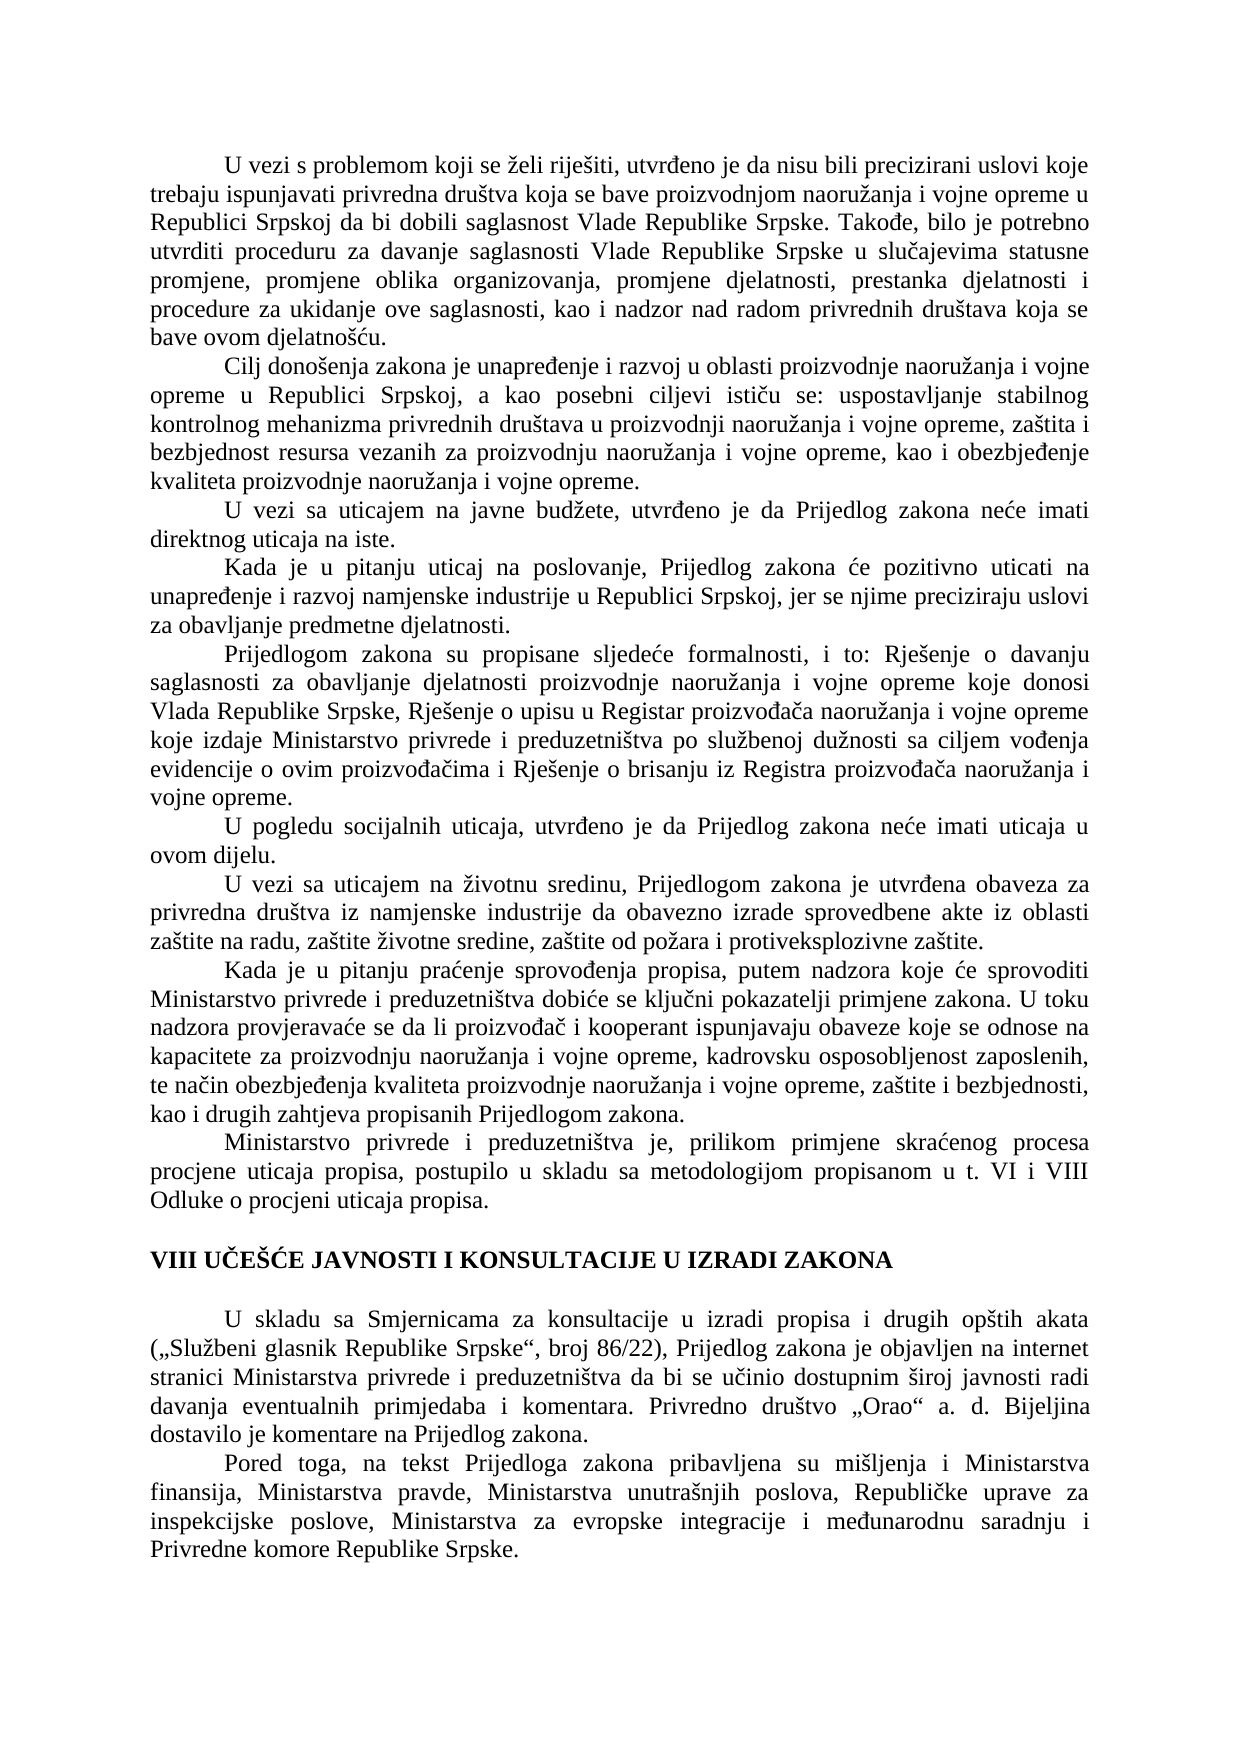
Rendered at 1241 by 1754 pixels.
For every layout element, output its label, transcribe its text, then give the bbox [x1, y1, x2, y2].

text U pogledu socijalnih uticaja, utvrđeno je da Prijedlog zakona neće imati uticaja u ovom dijelu. [150, 811, 1090, 869]
text U skladu sa Smjernicama za konsultacije u izradi propisa i drugih opštih akata („Službeni glasnik Republike Srpske“, broj 86/22), Prijedlog zakona je objavljen na internet stranici Ministarstva privrede i preduzetništva da bi se učinio dostupnim široj javnosti radi davanja eventualnih primjedaba i komentara. Privredno društvo „Orao“ a. d. Bijeljina dostavilo je komentare na Prijedlog zakona. [150, 1304, 1090, 1448]
text VIII UČEŠĆE JAVNOSTI I KONSULTACIJE U IZRADI ZAKONA [150, 1245, 1090, 1273]
text Prijedlogom zakona su propisane sljedeće formalnosti, i to: Rješenje o davanju saglasnosti za obavljanje djelatnosti proizvodnje naoružanja i vojne opreme koje donosi Vlada Republike Srpske, Rješenje o upisu u Registar proizvođača naoružanja i vojne opreme koje izdaje Ministarstvo privrede i preduzetništva po službenoj dužnosti sa ciljem vođenja evidencije o ovim proizvođačima i Rješenje o brisanju iz Registra proizvođača naoružanja i vojne opreme. [150, 639, 1090, 811]
text Kada je u pitanju uticaj na poslovanje, Prijedlog zakona će pozitivno uticati na unapređenje i razvoj namjenske industrije u Republici Srpskoj, jer se njime preciziraju uslovi za obavljanje predmetne djelatnosti. [150, 552, 1090, 639]
text U vezi sa uticajem na javne budžete, utvrđeno je da Prijedlog zakona neće imati direktnog uticaja na iste. [150, 495, 1090, 552]
text Kada je u pitanju praćenje sprovođenja propisa, putem nadzora koje će sprovoditi Ministarstvo privrede i preduzetništva dobiće se ključni pokazatelji primjene zakona. U toku nadzora provjeravaće se da li proizvođač i kooperant ispunjavaju obaveze koje se odnose na kapacitete za proizvodnju naoružanja i vojne opreme, kadrovsku osposobljenost zaposlenih, te način obezbjeđenja kvaliteta proizvodnje naoružanja i vojne opreme, zaštite i bezbjednosti, kao i drugih zahtjeva propisanih Prijedlogom zakona. [150, 955, 1090, 1127]
text Pored toga, na tekst Prijedloga zakona pribavljena su mišljenja i Ministarstva finansija, Ministarstva pravde, Ministarstva unutrašnjih poslova, Republičke uprave za inspekcijske poslove, Ministarstva za evropske integracije i međunarodnu saradnju i Privredne komore Republike Srpske. [150, 1448, 1090, 1563]
text Ministarstvo privrede i preduzetništva je, prilikom primjene skraćenog procesa procjene uticaja propisa, postupilo u skladu sa metodologijom propisanom u t. VI i VIII Odluke o procjeni uticaja propisa. [150, 1127, 1090, 1214]
text U vezi s problemom koji se želi riješiti, utvrđeno je da nisu bili precizirani uslovi koje trebaju ispunjavati privredna društva koja se bave proizvodnjom naoružanja i vojne opreme u Republici Srpskoj da bi dobili saglasnost Vlade Republike Srpske. Takođe, bilo je potrebno utvrditi proceduru za davanje saglasnosti Vlade Republike Srpske u slučajevima statusne promjene, promjene oblika organizovanja, promjene djelatnosti, prestanka djelatnosti i procedure za ukidanje ove saglasnosti, kao i nadzor nad radom privrednih društava koja se bave ovom djelatnošću. [150, 150, 1090, 351]
text Cilj donošenja zakona je unapređenje i razvoj u oblasti proizvodnje naoružanja i vojne opreme u Republici Srpskoj, a kao posebni ciljevi ističu se: uspostavljanje stabilnog kontrolnog mehanizma privrednih društava u proizvodnji naoružanja i vojne opreme, zaštita i bezbjednost resursa vezanih za proizvodnju naoružanja i vojne opreme, kao i obezbjeđenje kvaliteta proizvodnje naoružanja i vojne opreme. [150, 351, 1090, 495]
text U vezi sa uticajem na životnu sredinu, Prijedlogom zakona je utvrđena obaveza za privredna društva iz namjenske industrije da obavezno izrade sprovedbene akte iz oblasti zaštite na radu, zaštite životne sredine, zaštite od požara i protiveksplozivne zaštite. [150, 869, 1090, 955]
